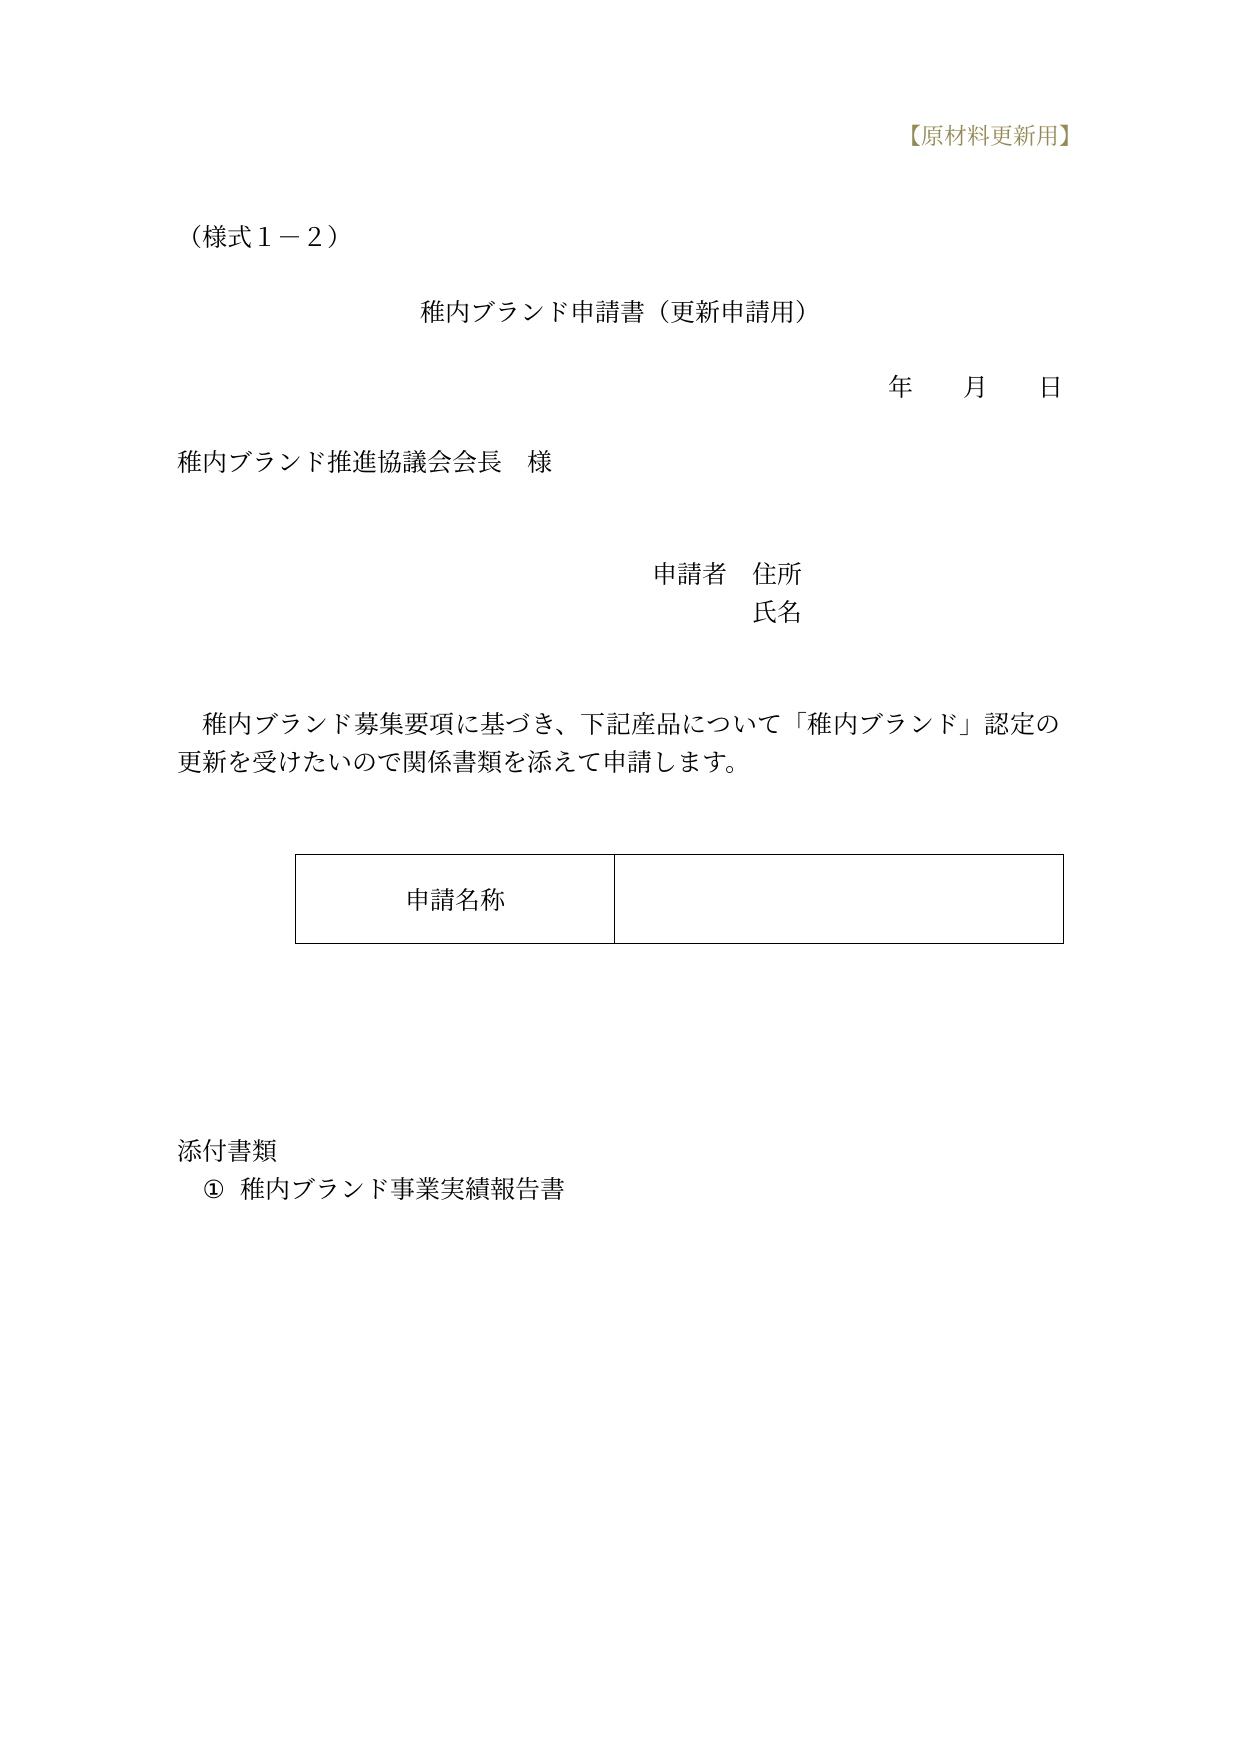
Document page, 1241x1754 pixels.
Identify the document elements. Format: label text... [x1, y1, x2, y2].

text 稚内ブランド申請書（更新申請用） [177, 292, 1063, 329]
list 稚内ブランド事業実績報告書 [202, 1169, 1063, 1206]
table_header [615, 855, 1063, 943]
text 申請者 住所 [177, 554, 1063, 592]
text 年 月 日 [177, 367, 1063, 404]
text 稚内ブランド募集要項に基づき、下記産品について「稚内ブランド」認定の更新を受けたいので関係書類を添えて申請します。 [177, 704, 1063, 779]
table_header 申請名称 [296, 855, 614, 943]
text 添付書類 [177, 1131, 1063, 1169]
text 稚内ブランド推進協議会会長 様 [177, 442, 1063, 479]
text （様式１－２） [177, 217, 1063, 254]
text 氏名 [177, 592, 1063, 629]
